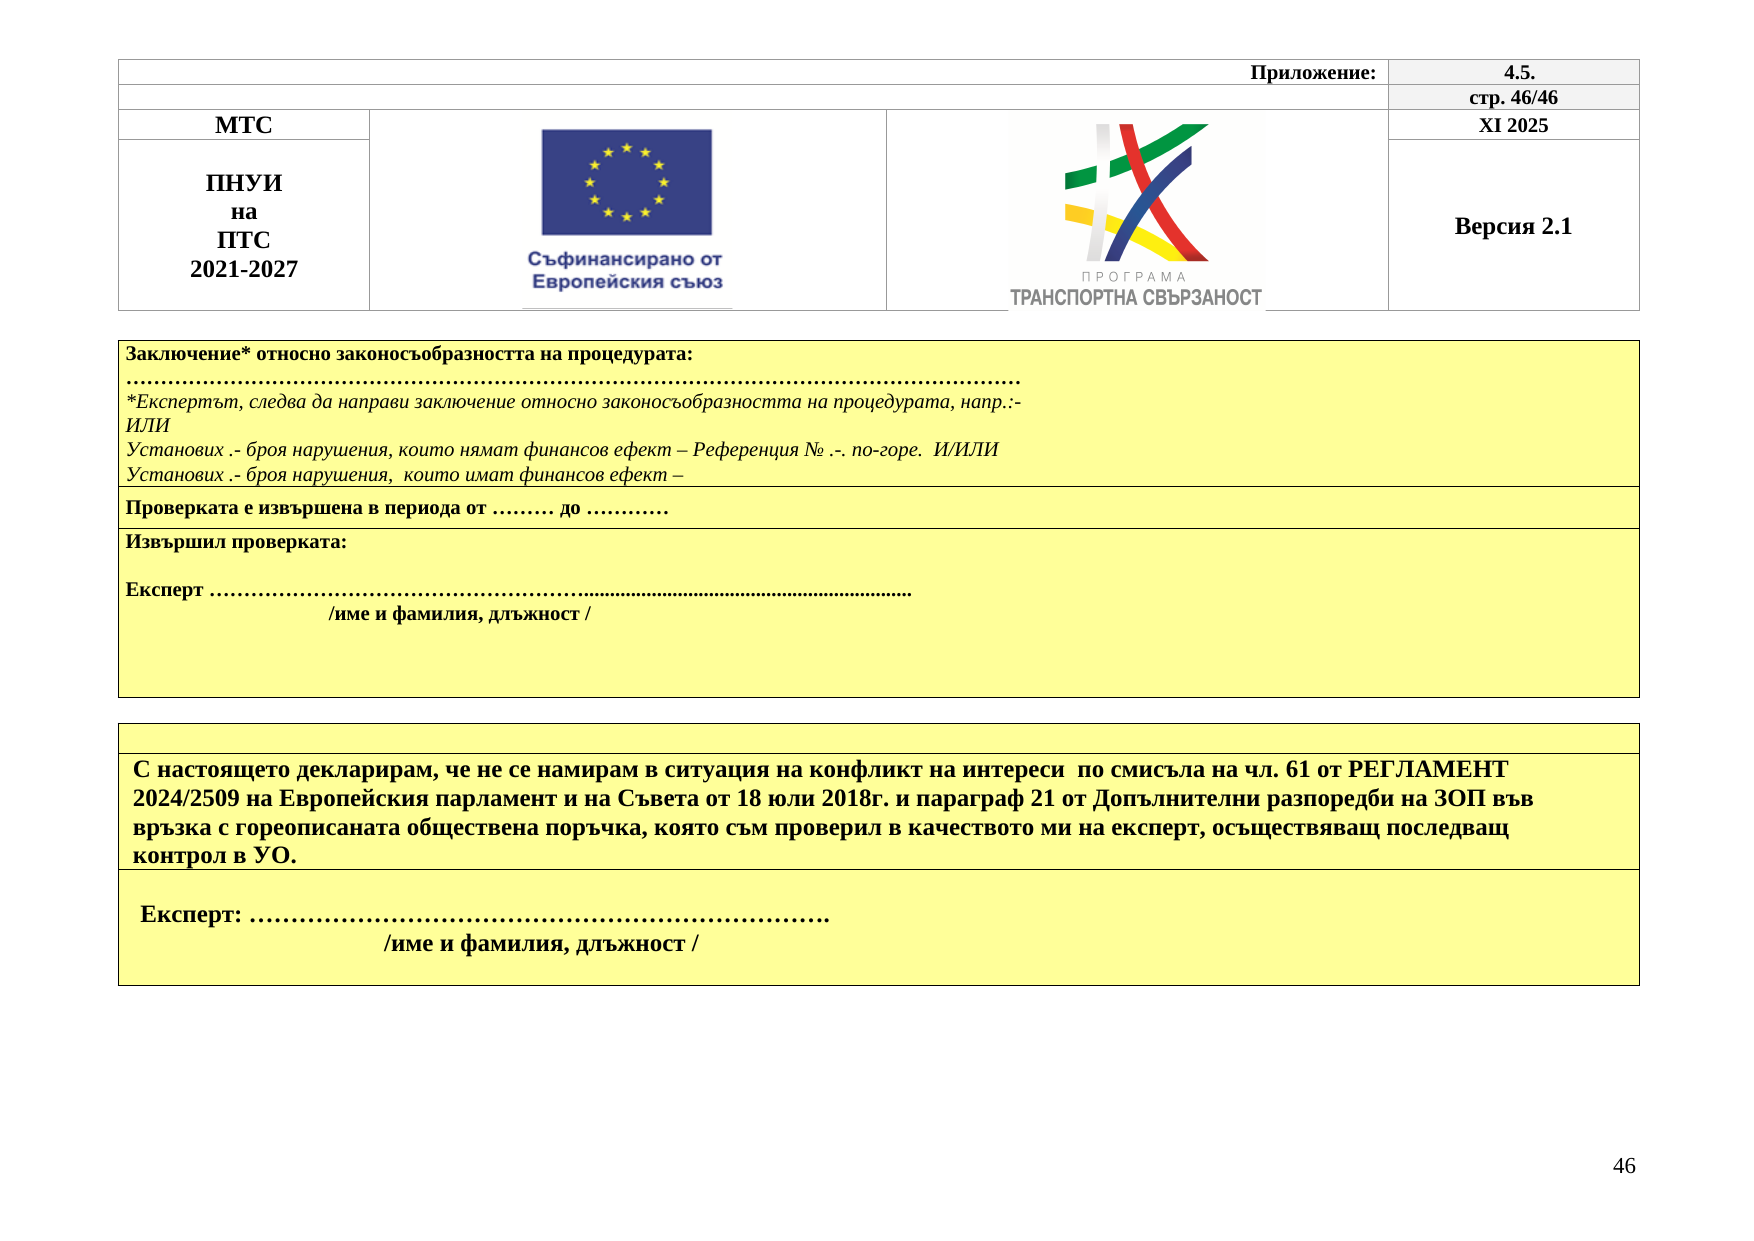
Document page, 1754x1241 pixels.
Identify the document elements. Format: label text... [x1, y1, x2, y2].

picture [522, 110, 733, 310]
table_cell С настоящето декларирам, че не се намирам в ситуация на конфликт на интереси по смисъла на чл. 61 от РЕГЛАМЕНТ 2024/2509 на Европейския парламент и на Съвета от 18 юли 2018г. и параграф 21 от Допълнителни разпоредби на ЗОП във връзка с гореописаната обществена поръчка, която съм проверил в качеството ми на експерт, осъществяващ последващ контрол в УО. [119, 754, 1639, 869]
picture [1008, 110, 1266, 311]
table_header [119, 724, 1639, 753]
table_cell Извършил проверката: Експерт ………………………………………………............................................................... /име и фамилия, длъжност / [119, 529, 1639, 697]
table_cell Проверката е извършена в периода от ……… до ………… [119, 487, 1639, 528]
table_cell Експерт: ……………………………………………………………. /име и фамилия, длъжност / [119, 870, 1639, 985]
table_header Заключение* относно законосъобразността на процедурата: ………………………………………………………………………………………………………………… *Експертът, следва да направи заключение относно законосъобразността на процедурата, напр.:- ИЛИ Установих .- броя нарушения, които нямат финансов ефект – Референция № .-. по-горе. И/ИЛИ Установих .- броя нарушения, които имат финансов ефект – [119, 341, 1639, 486]
